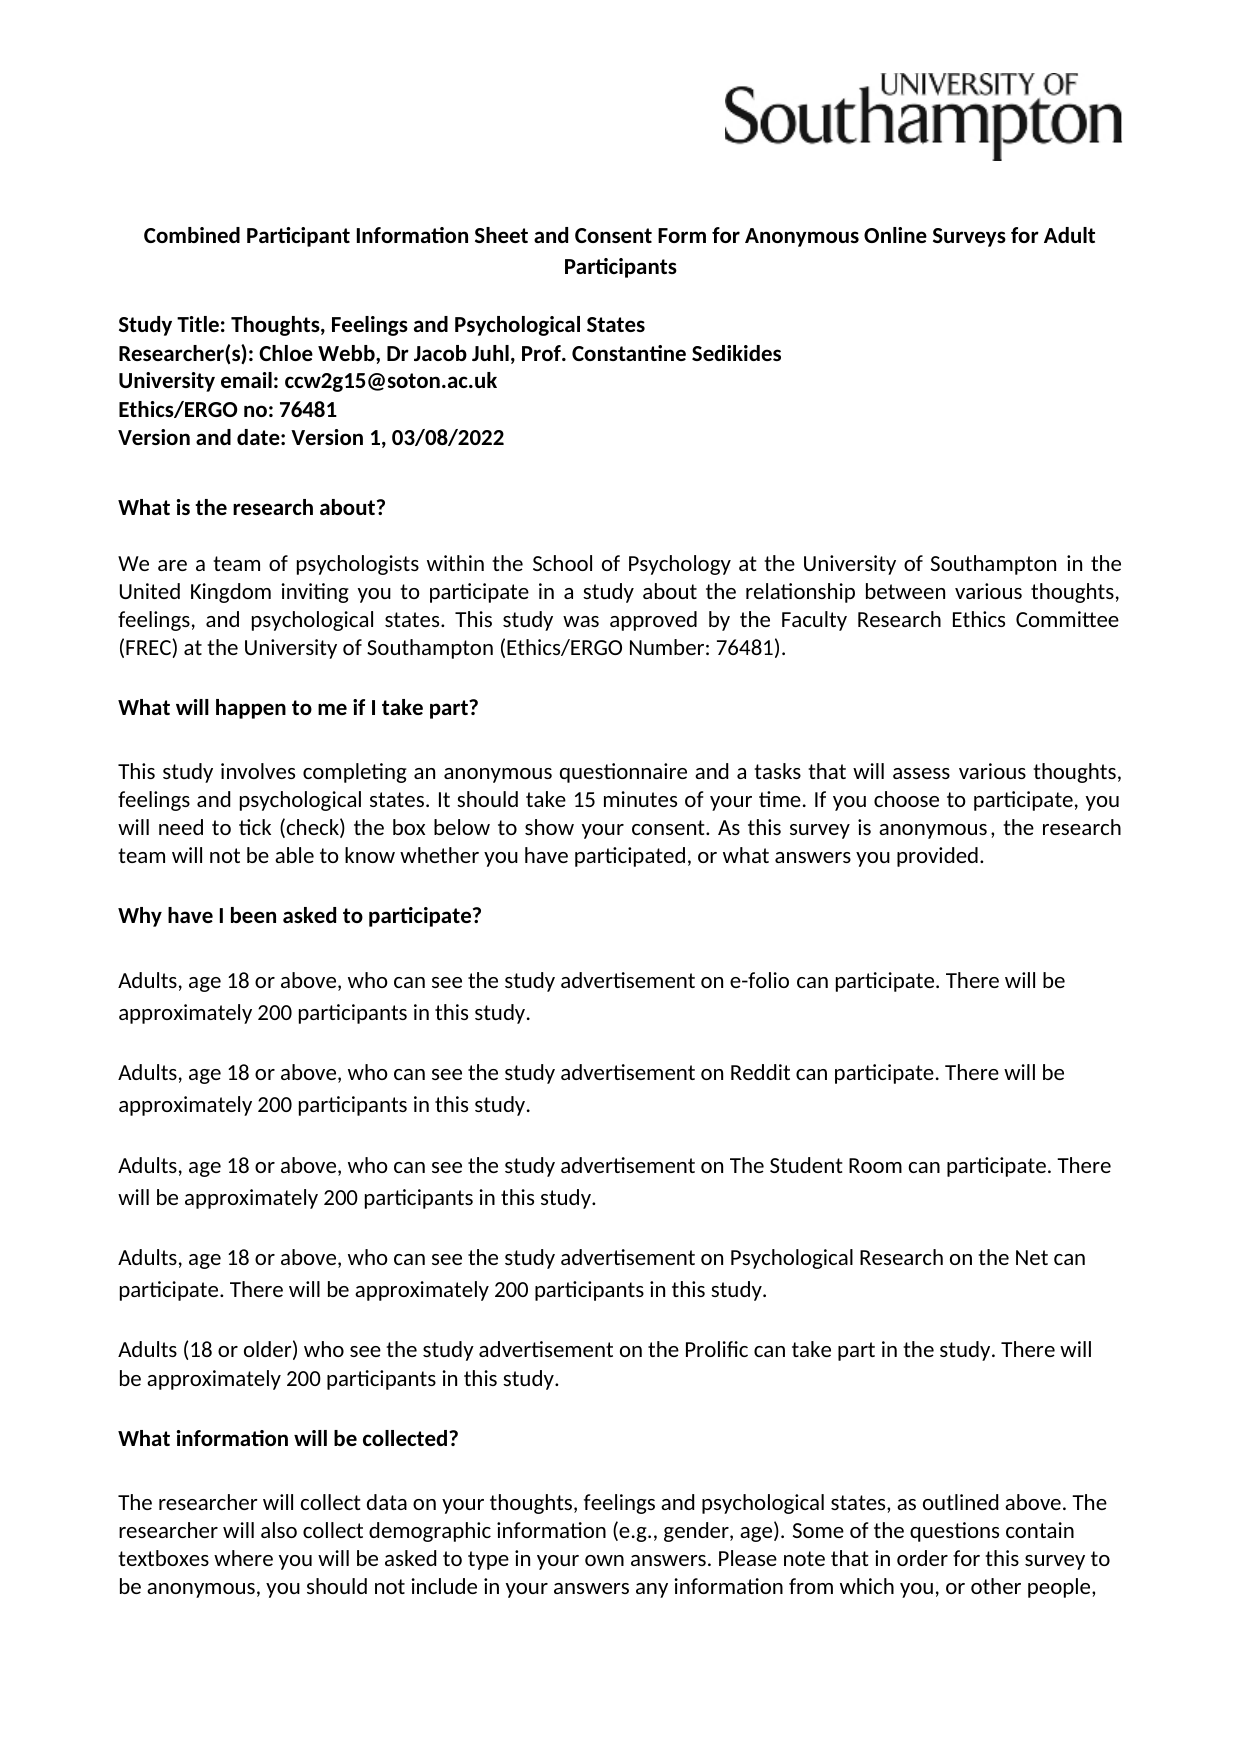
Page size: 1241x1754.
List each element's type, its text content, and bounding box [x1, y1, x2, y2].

text Researcher(s): Chloe Webb, Dr Jacob Juhl, Prof. Constantine Sedikides [118, 339, 1122, 367]
text Adults, age 18 or above, who can see the study advertisement on Psychological Research on the Net can participate. There will be approximately 200 participants in this study. [118, 1243, 1122, 1303]
text Adults, age 18 or above, who can see the study advertisement on e-folio can participate. There will be approximately 200 participants in this study. [118, 966, 1122, 1026]
text Ethics/ERGO no: 76481 [118, 395, 1122, 423]
text University email: ccw2g15@soton.ac.uk [118, 367, 1122, 395]
text What is the research about? [118, 493, 1122, 521]
text Study Title: Thoughts, Feelings and Psychological States [118, 311, 1122, 339]
text Adults (18 or older) who see the study advertisement on the Prolific can take part in the study. There will be approximately 200 participants in this study. [118, 1336, 1122, 1392]
text What information will be collected? [118, 1424, 1122, 1452]
text What will happen to me if I take part? [118, 693, 1122, 721]
text Adults, age 18 or above, who can see the study advertisement on Reddit can participate. There will be approximately 200 participants in this study. [118, 1058, 1122, 1119]
text This study involves completing an anonymous questionnaire and a tasks that will assess various thoughts, feelings and psychological states. It should take 15 minutes of your time. If you choose to participate, you will need to tick (check) the box below to show your consent. As this survey is anonymous, the research team will not be able to know whether you have participated, or what answers you provided. [118, 757, 1122, 869]
text We are a team of psychologists within the School of Psychology at the University of Southampton in the United Kingdom inviting you to participate in a study about the relationship between various thoughts, feelings, and psychological states. This study was approved by the Faculty Research Ethics Committee (FREC) at the University of Southampton (Ethics/ERGO Number: 76481). [118, 549, 1122, 661]
text Version and date: Version 1, 03/08/2022 [118, 423, 1122, 451]
text Why have I been asked to participate? [118, 902, 1122, 930]
text Combined Participant Information Sheet and Consent Form for Anonymous Online Surveys for Adult Participants [118, 222, 1122, 280]
text Adults, age 18 or above, who can see the study advertisement on The Student Room can participate. There will be approximately 200 participants in this study. [118, 1151, 1122, 1211]
picture [725, 73, 1123, 161]
